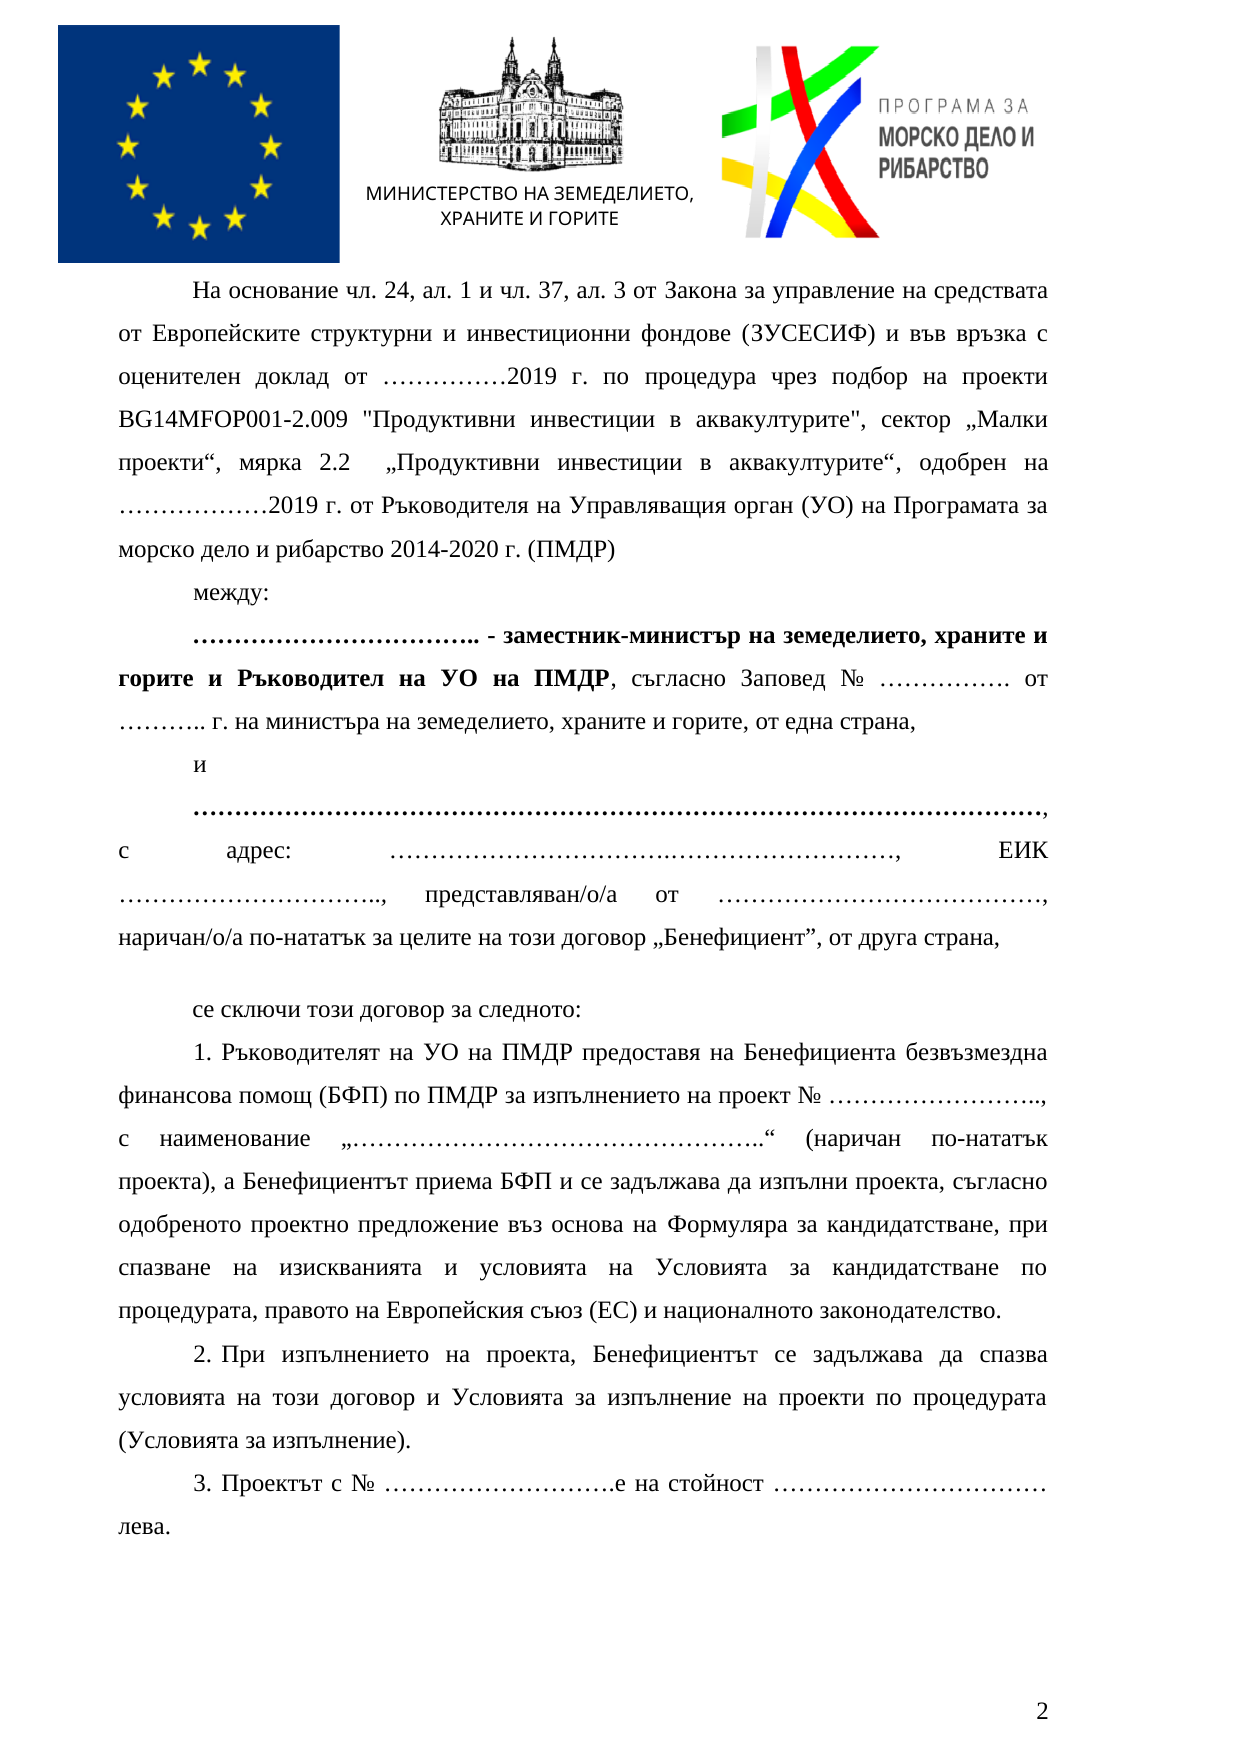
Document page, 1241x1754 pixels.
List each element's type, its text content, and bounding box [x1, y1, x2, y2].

text и [118, 749, 1048, 778]
list Ръководителят на УО на ПМДР предоставя на Бенефициента безвъзмездна финансова помощ (БФП) по ПМДР за изпълнението на проект № …………………….., с наименование „…………………………………………..“ (наричан по-нататък проекта), а Бенефициентът приема БФП и се задължава да изпълни проекта, съгласно одобреното проектно предложение въз основа на Формуляра за кандидатстване, при спазване на изискванията и условията на Условията за кандидатстване по процедурата, правото на Европейския съюз (ЕС) и националното законодателство. [118, 1037, 1048, 1324]
text между: [118, 577, 1048, 606]
text …………………………….. - заместник-министър на земеделието, храните и горите и Ръководител на УО на ПМДР, съгласно Заповед № ……………. от ……….. г. на министъра на земеделието, храните и горите, от една страна, [118, 620, 1048, 735]
text …………………………………………………………………………………………, с адрес: …………………………….………………………, ЕИК ………………………….., представляван/о/а от …………………………………, наричан/о/а по-нататък за целите на този договор „Бенефициент”, от друга страна, [118, 792, 1048, 951]
list При изпълнението на проекта, Бенефициентът се задължава да спазва условията на този договор и Условията за изпълнение на проекти по процедурата (Условията за изпълнение). [118, 1339, 1048, 1454]
text На основание чл. 24, ал. 1 и чл. 37, ал. 3 от Закона за управление на средствата от Европейските структурни и инвестиционни фондове (ЗУСЕСИФ) и във връзка с оценителен доклад от ……………2019 г. по процедура чрез подбор на проекти BG14MFOP001-2.009 "Продуктивни инвестиции в аквакултурите", сектор „Малки проекти“, мярка 2.2 „Продуктивни инвестиции в аквакултурите“, одобрен на ………………2019 г. от Ръководителя на Управляващия орган (УО) на Програмата за морско дело и рибарство 2014-2020 г. (ПМДР) [118, 275, 1048, 562]
picture [718, 42, 1036, 242]
text се сключи този договор за следното: [118, 994, 1048, 1022]
list Проектът с № ……………………….е на стойност ……………………………лева. [118, 1468, 1048, 1540]
picture [434, 33, 632, 176]
